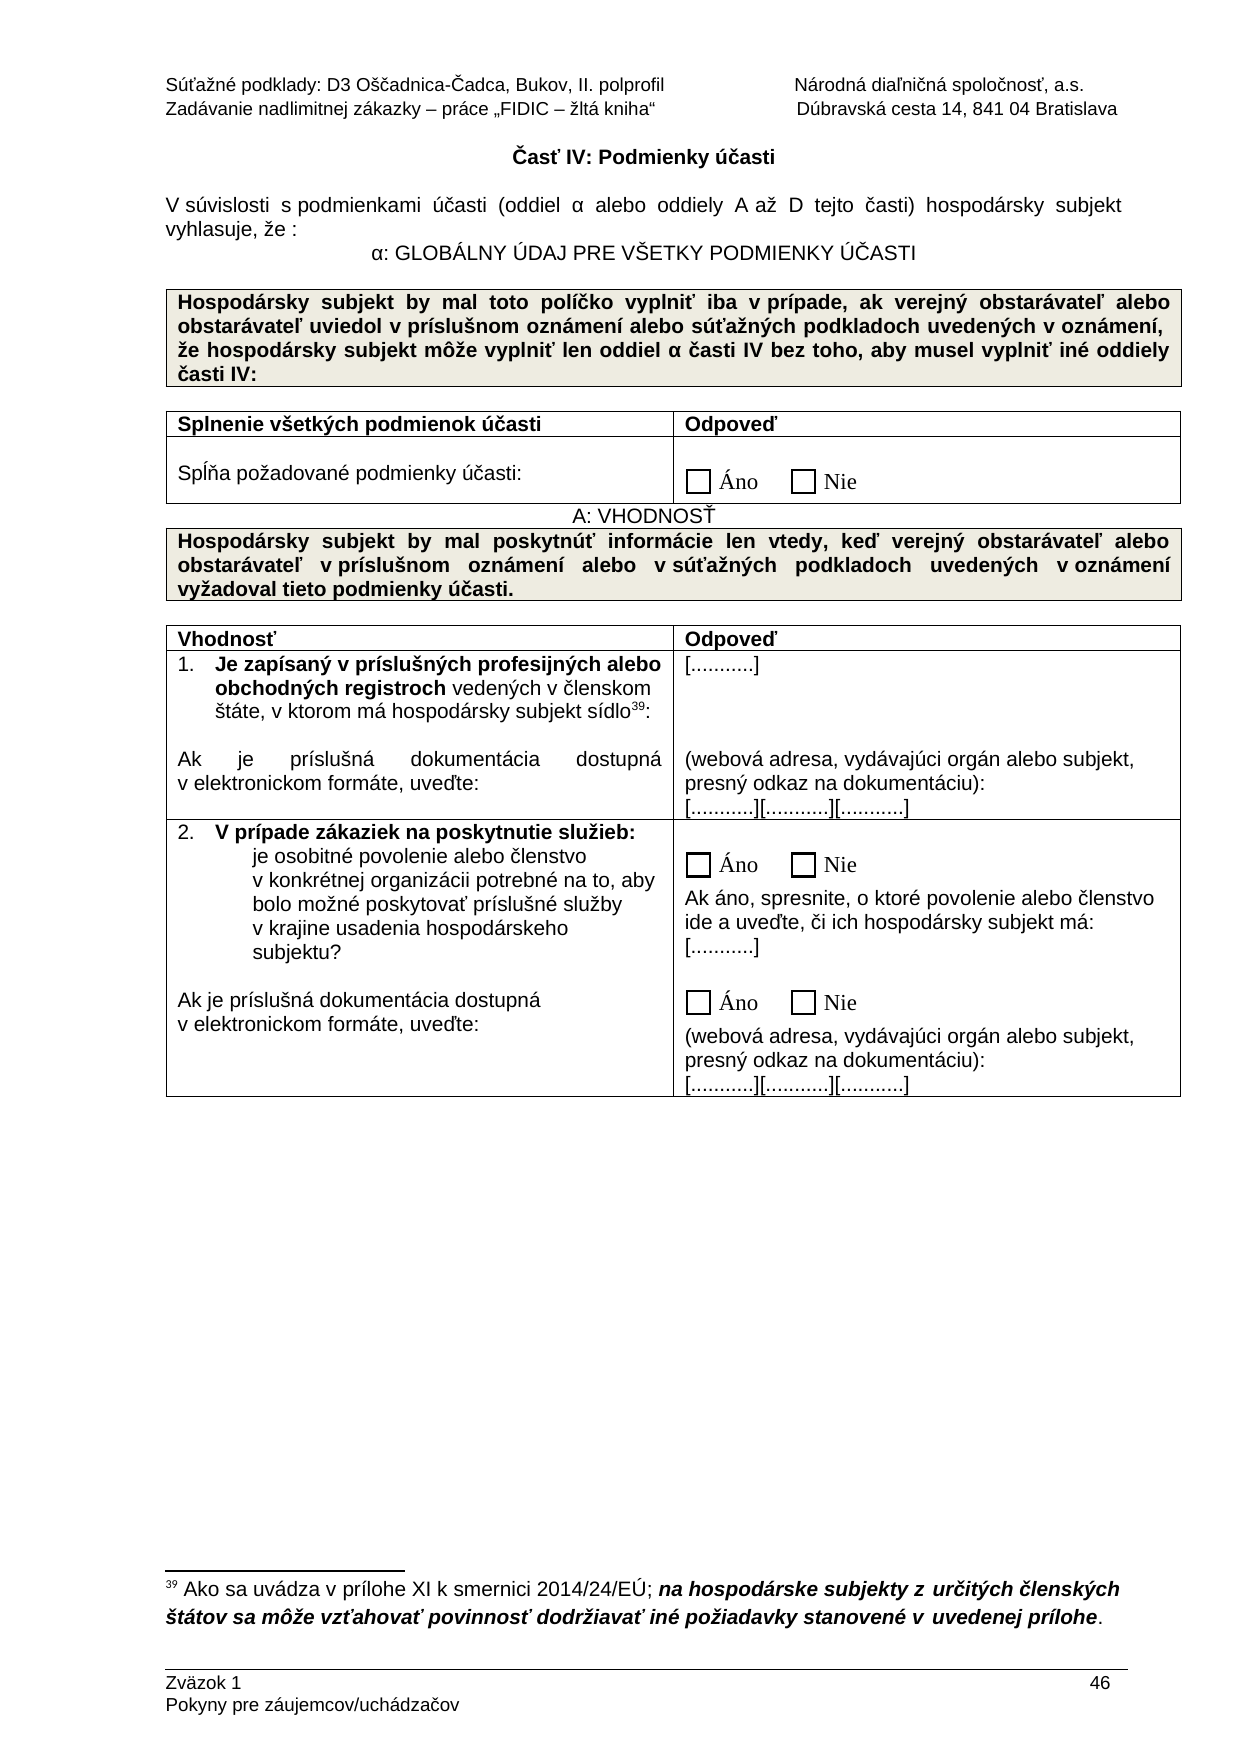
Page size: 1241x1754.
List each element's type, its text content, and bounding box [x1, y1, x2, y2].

table_cell Je zapísaný v príslušných profesijných alebo obchodných registroch vedených v členskom štáte, v ktorom má hospodársky subjekt sídlo: Ak je príslušná dokumentácia dostupná v elektronickom formáte, uveďte: [167, 651, 673, 819]
text V súvislosti s podmienkami účasti (oddiel α alebo oddiely A až D tejto časti) hospodársky subjekt vyhlasuje, že : [165, 193, 1122, 241]
table_header Splnenie všetkých podmienok účasti [167, 412, 673, 436]
table_header Odpoveď [674, 626, 1180, 650]
text α: GLOBÁLNY ÚDAJ PRE VŠETKY PODMIENKY ÚČASTI [165, 241, 1122, 265]
text A: VHODNOSŤ [165, 504, 1122, 527]
table_header Vhodnosť [167, 626, 673, 650]
text Časť IV: Podmienky účasti [165, 145, 1122, 169]
table_header Hospodársky subjekt by mal toto políčko vyplniť iba v prípade, ak verejný obstarávateľ alebo obstarávateľ uviedol v príslušnom oznámení alebo súťažných podkladoch uvedených v oznámení, že hospodársky subjekt môže vyplniť len oddiel α časti IV bez toho, aby musel vyplniť iné oddiely časti IV: [167, 290, 1181, 386]
table_cell Spĺňa požadované podmienky účasti: [167, 437, 673, 502]
table_cell Ak áno, spresnite, o ktoré povolenie alebo členstvo ide a uveďte, či ich hospodársky subjekt má: [...........] (webová adresa, vydávajúci orgán alebo subjekt, presný odkaz na dokumentáciu): [...........][...........][...........] [674, 820, 1180, 1096]
table_cell [674, 437, 1180, 502]
table_cell V prípade zákaziek na poskytnutie služieb: je osobitné povolenie alebo členstvo v konkrétnej organizácii potrebné na to, aby bolo možné poskytovať príslušné služby v krajine usadenia hospodárskeho subjektu? Ak je príslušná dokumentácia dostupná v elektronickom formáte, uveďte: [167, 820, 673, 1096]
table_header Odpoveď [674, 412, 1180, 436]
table_cell [...........] (webová adresa, vydávajúci orgán alebo subjekt, presný odkaz na dokumentáciu): [...........][...........][...........] [674, 651, 1180, 819]
table_header Hospodársky subjekt by mal poskytnúť informácie len vtedy, keď verejný obstarávateľ alebo obstarávateľ v príslušnom oznámení alebo v súťažných podkladoch uvedených v oznámení vyžadoval tieto podmienky účasti. [167, 529, 1181, 600]
